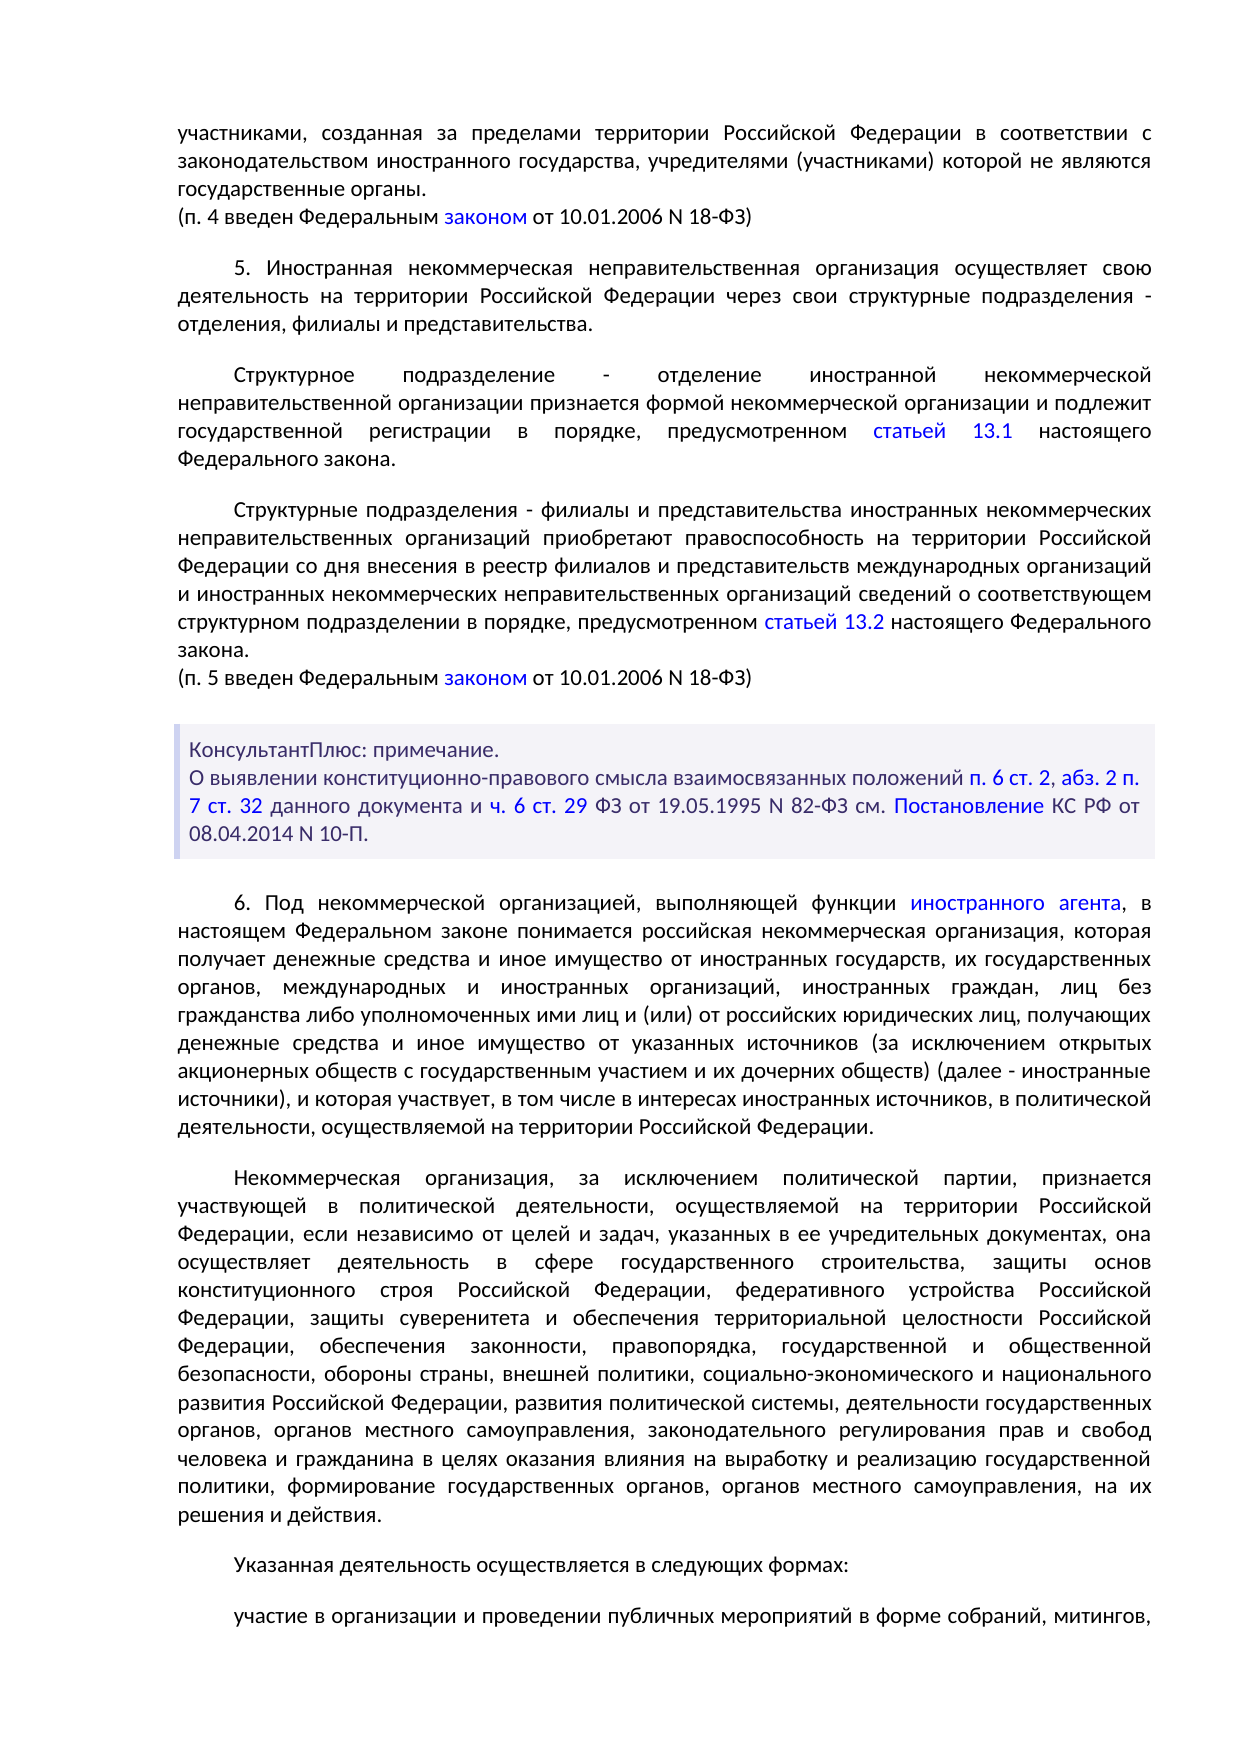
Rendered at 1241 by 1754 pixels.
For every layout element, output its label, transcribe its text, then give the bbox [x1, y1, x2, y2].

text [177, 118, 1152, 202]
text Структурные подразделения - филиалы и представительства иностранных некоммерческих неправительственных организаций приобретают правоспособность на территории Российской Федерации со дня внесения в реестр филиалов и представительств международных организаций и иностранных некоммерческих неправительственных организаций сведений о соответствующем структурном подразделении в порядке, предусмотренном статьей 13.2 настоящего Федерального закона. [177, 495, 1152, 663]
text Указанная деятельность осуществляется в следующих формах: [177, 1551, 1152, 1579]
text (п. 4 введен Федеральным законом от 10.01.2006 N 18-ФЗ) [177, 202, 1152, 230]
text Структурное подразделение - отделение иностранной некоммерческой неправительственной организации признается формой некоммерческой организации и подлежит государственной регистрации в порядке, предусмотренном статьей 13.1 настоящего Федерального закона. [177, 360, 1152, 472]
text (п. 5 введен Федеральным законом от 10.01.2006 N 18-ФЗ) [177, 663, 1152, 691]
text Некоммерческая организация, за исключением политической партии, признается участвующей в политической деятельности, осуществляемой на территории Российской Федерации, если независимо от целей и задач, указанных в ее учредительных документах, она осуществляет деятельность в сфере государственного строительства, защиты основ конституционного строя Российской Федерации, федеративного устройства Российской Федерации, защиты суверенитета и обеспечения территориальной целостности Российской Федерации, обеспечения законности, правопорядка, государственной и общественной безопасности, обороны страны, внешней политики, социально-экономического и национального развития Российской Федерации, развития политической системы, деятельности государственных органов, органов местного самоуправления, законодательного регулирования прав и свобод человека и гражданина в целях оказания влияния на выработку и реализацию государственной политики, формирование государственных органов, органов местного самоуправления, на их решения и действия. [177, 1163, 1152, 1528]
table_header КонсультантПлюс: примечание. О выявлении конституционно-правового смысла взаимосвязанных положений п. 6 ст. 2, абз. 2 п. 7 ст. 32 данного документа и ч. 6 ст. 29 ФЗ от 19.05.1995 N 82-ФЗ см. Постановление КС РФ от 08.04.2014 N 10-П. [180, 724, 1149, 859]
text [177, 1602, 1152, 1629]
text 6. Под некоммерческой организацией, выполняющей функции иностранного агента, в настоящем Федеральном законе понимается российская некоммерческая организация, которая получает денежные средства и иное имущество от иностранных государств, их государственных органов, международных и иностранных организаций, иностранных граждан, лиц без гражданства либо уполномоченных ими лиц и (или) от российских юридических лиц, получающих денежные средства и иное имущество от указанных источников (за исключением открытых акционерных обществ с государственным участием и их дочерних обществ) (далее - иностранные источники), и которая участвует, в том числе в интересах иностранных источников, в политической деятельности, осуществляемой на территории Российской Федерации. [177, 888, 1152, 1141]
text 5. Иностранная некоммерческая неправительственная организация осуществляет свою деятельность на территории Российской Федерации через свои структурные подразделения - отделения, филиалы и представительства. [177, 253, 1152, 337]
